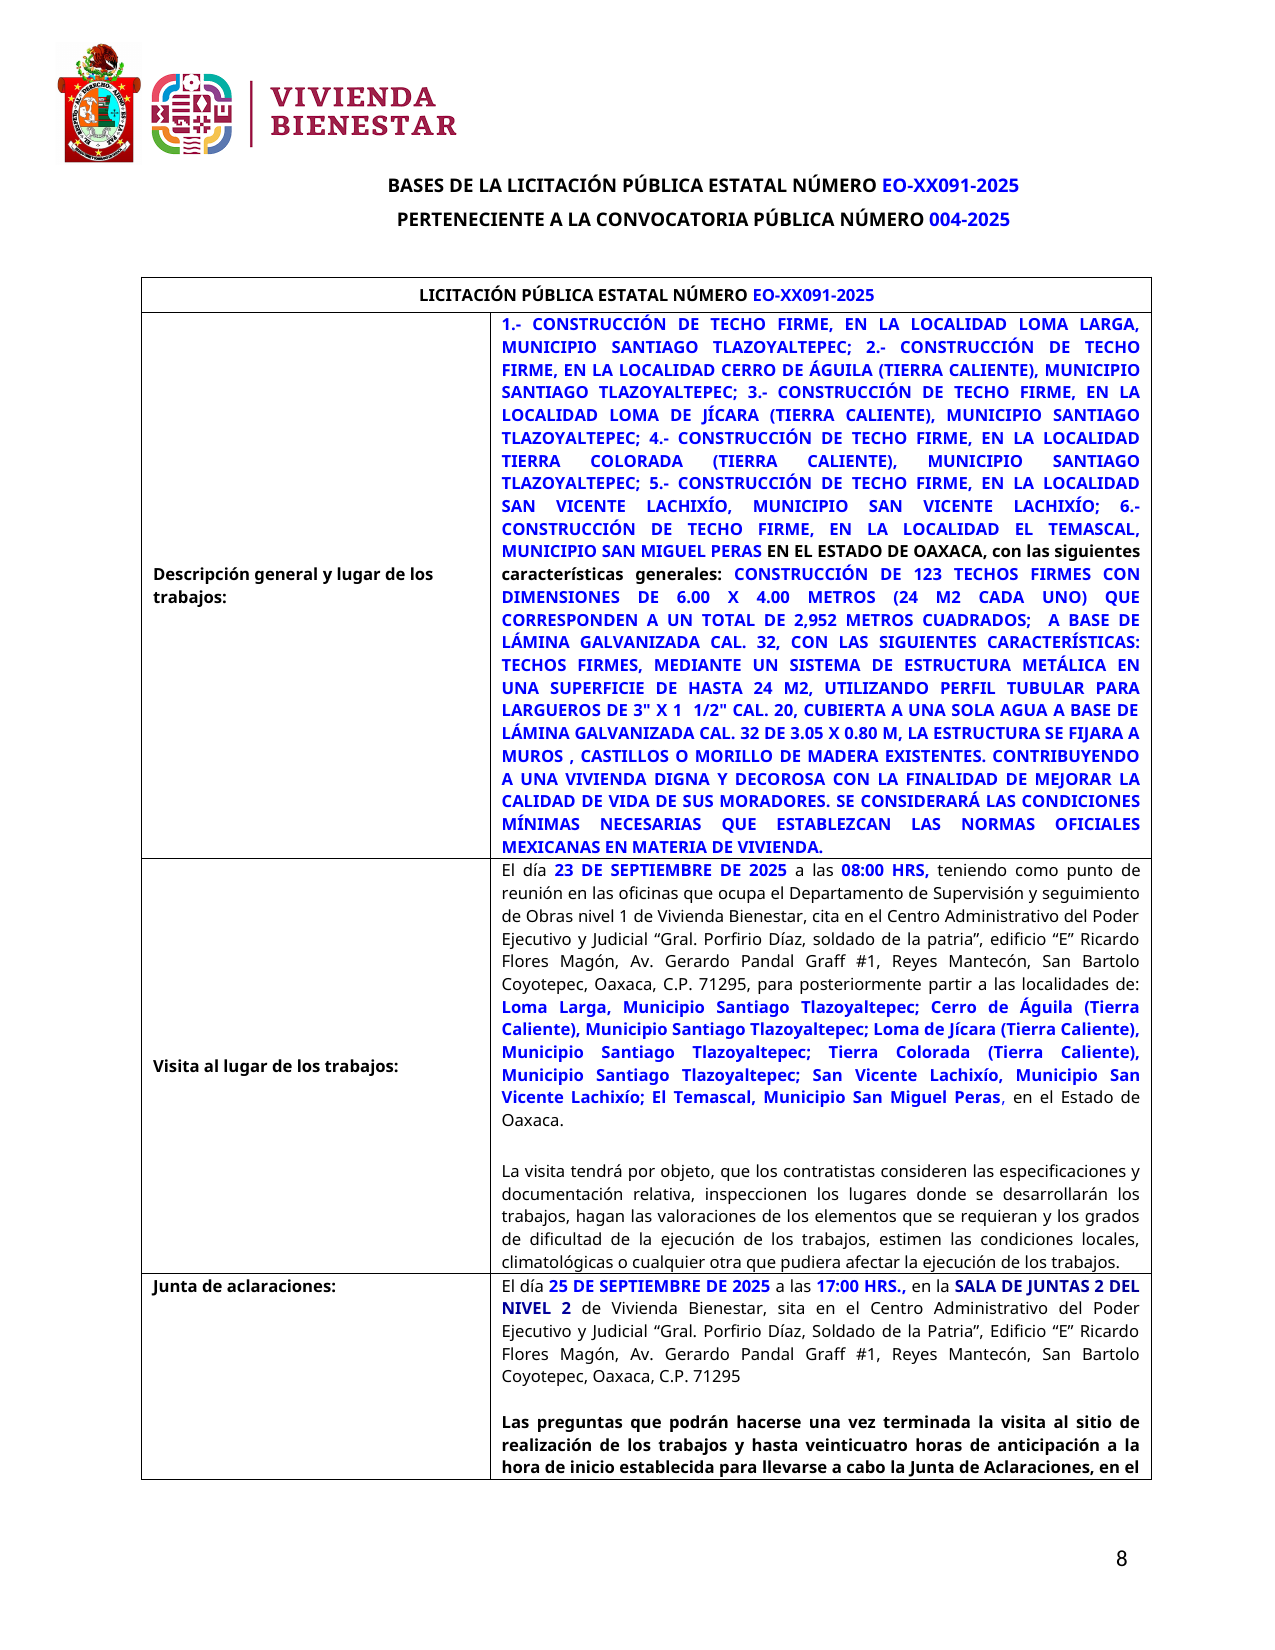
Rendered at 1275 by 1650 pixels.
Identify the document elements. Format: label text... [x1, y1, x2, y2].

table_cell Visita al lugar de los trabajos: [142, 859, 490, 1273]
picture [147, 66, 473, 163]
table_cell 1.- CONSTRUCCIÓN DE TECHO FIRME, EN LA LOCALIDAD LOMA LARGA, MUNICIPIO SANTIAGO TLAZOYALTEPEC; 2.- CONSTRUCCIÓN DE TECHO FIRME, EN LA LOCALIDAD CERRO DE ÁGUILA (TIERRA CALIENTE), MUNICIPIO SANTIAGO TLAZOYALTEPEC; 3.- CONSTRUCCIÓN DE TECHO FIRME, EN LA LOCALIDAD LOMA DE JÍCARA (TIERRA CALIENTE), MUNICIPIO SANTIAGO TLAZOYALTEPEC; 4.- CONSTRUCCIÓN DE TECHO FIRME, EN LA LOCALIDAD TIERRA COLORADA (TIERRA CALIENTE), MUNICIPIO SANTIAGO TLAZOYALTEPEC; 5.- CONSTRUCCIÓN DE TECHO FIRME, EN LA LOCALIDAD SAN VICENTE LACHIXÍO, MUNICIPIO SAN VICENTE LACHIXÍO; 6.- CONSTRUCCIÓN DE TECHO FIRME, EN LA LOCALIDAD EL TEMASCAL, MUNICIPIO SAN MIGUEL PERAS EN EL ESTADO DE OAXACA, con las siguientes características generales: CONSTRUCCIÓN DE 123 TECHOS FIRMES CON DIMENSIONES DE 6.00 X 4.00 METROS (24 M2 CADA UNO) QUE CORRESPONDEN A UN TOTAL DE 2,952 METROS CUADRADOS; A BASE DE LÁMINA GALVANIZADA CAL. 32, CON LAS SIGUIENTES CARACTERÍSTICAS: TECHOS FIRMES, MEDIANTE UN SISTEMA DE ESTRUCTURA METÁLICA EN UNA SUPERFICIE DE HASTA 24 M2, UTILIZANDO PERFIL TUBULAR PARA LARGUEROS DE 3" X 1 1/2" CAL. 20, CUBIERTA A UNA SOLA AGUA A BASE DE LÁMINA GALVANIZADA CAL. 32 DE 3.05 X 0.80 M, LA ESTRUCTURA SE FIJARA A MUROS , CASTILLOS O MORILLO DE MADERA EXISTENTES. CONTRIBUYENDO A UNA VIVIENDA DIGNA Y DECOROSA CON LA FINALIDAD DE MEJORAR LA CALIDAD DE VIDA DE SUS MORADORES. SE CONSIDERARÁ LAS CONDICIONES MÍNIMAS NECESARIAS QUE ESTABLEZCAN LAS NORMAS OFICIALES MEXICANAS EN MATERIA DE VIVIENDA. [491, 313, 1151, 858]
table_cell Junta de aclaraciones: [142, 1274, 490, 1478]
table_cell El día 23 DE SEPTIEMBRE DE 2025 a las 08:00 HRS, teniendo como punto de reunión en las oficinas que ocupa el Departamento de Supervisión y seguimiento de Obras nivel 1 de Vivienda Bienestar, cita en el Centro Administrativo del Poder Ejecutivo y Judicial “Gral. Porfirio Díaz, soldado de la patria”, edificio “E” Ricardo Flores Magón, Av. Gerardo Pandal Graff #1, Reyes Mantecón, San Bartolo Coyotepec, Oaxaca, C.P. 71295, para posteriormente partir a las localidades de: Loma Larga, Municipio Santiago Tlazoyaltepec; Cerro de Águila (Tierra Caliente), Municipio Santiago Tlazoyaltepec; Loma de Jícara (Tierra Caliente), Municipio Santiago Tlazoyaltepec; Tierra Colorada (Tierra Caliente), Municipio Santiago Tlazoyaltepec; San Vicente Lachixío, Municipio San Vicente Lachixío; El Temascal, Municipio San Miguel Peras, en el Estado de Oaxaca. La visita tendrá por objeto, que los contratistas consideren las especificaciones y documentación relativa, inspeccionen los lugares donde se desarrollarán los trabajos, hagan las valoraciones de los elementos que se requieran y los grados de dificultad de la ejecución de los trabajos, estimen las condiciones locales, climatológicas o cualquier otra que pudiera afectar la ejecución de los trabajos. [491, 859, 1151, 1273]
table_cell Descripción general y lugar de los trabajos: [142, 313, 490, 858]
picture [55, 42, 143, 165]
table_header LICITACIÓN PÚBLICA ESTATAL NÚMERO EO-XX091-2025 [142, 278, 1151, 312]
